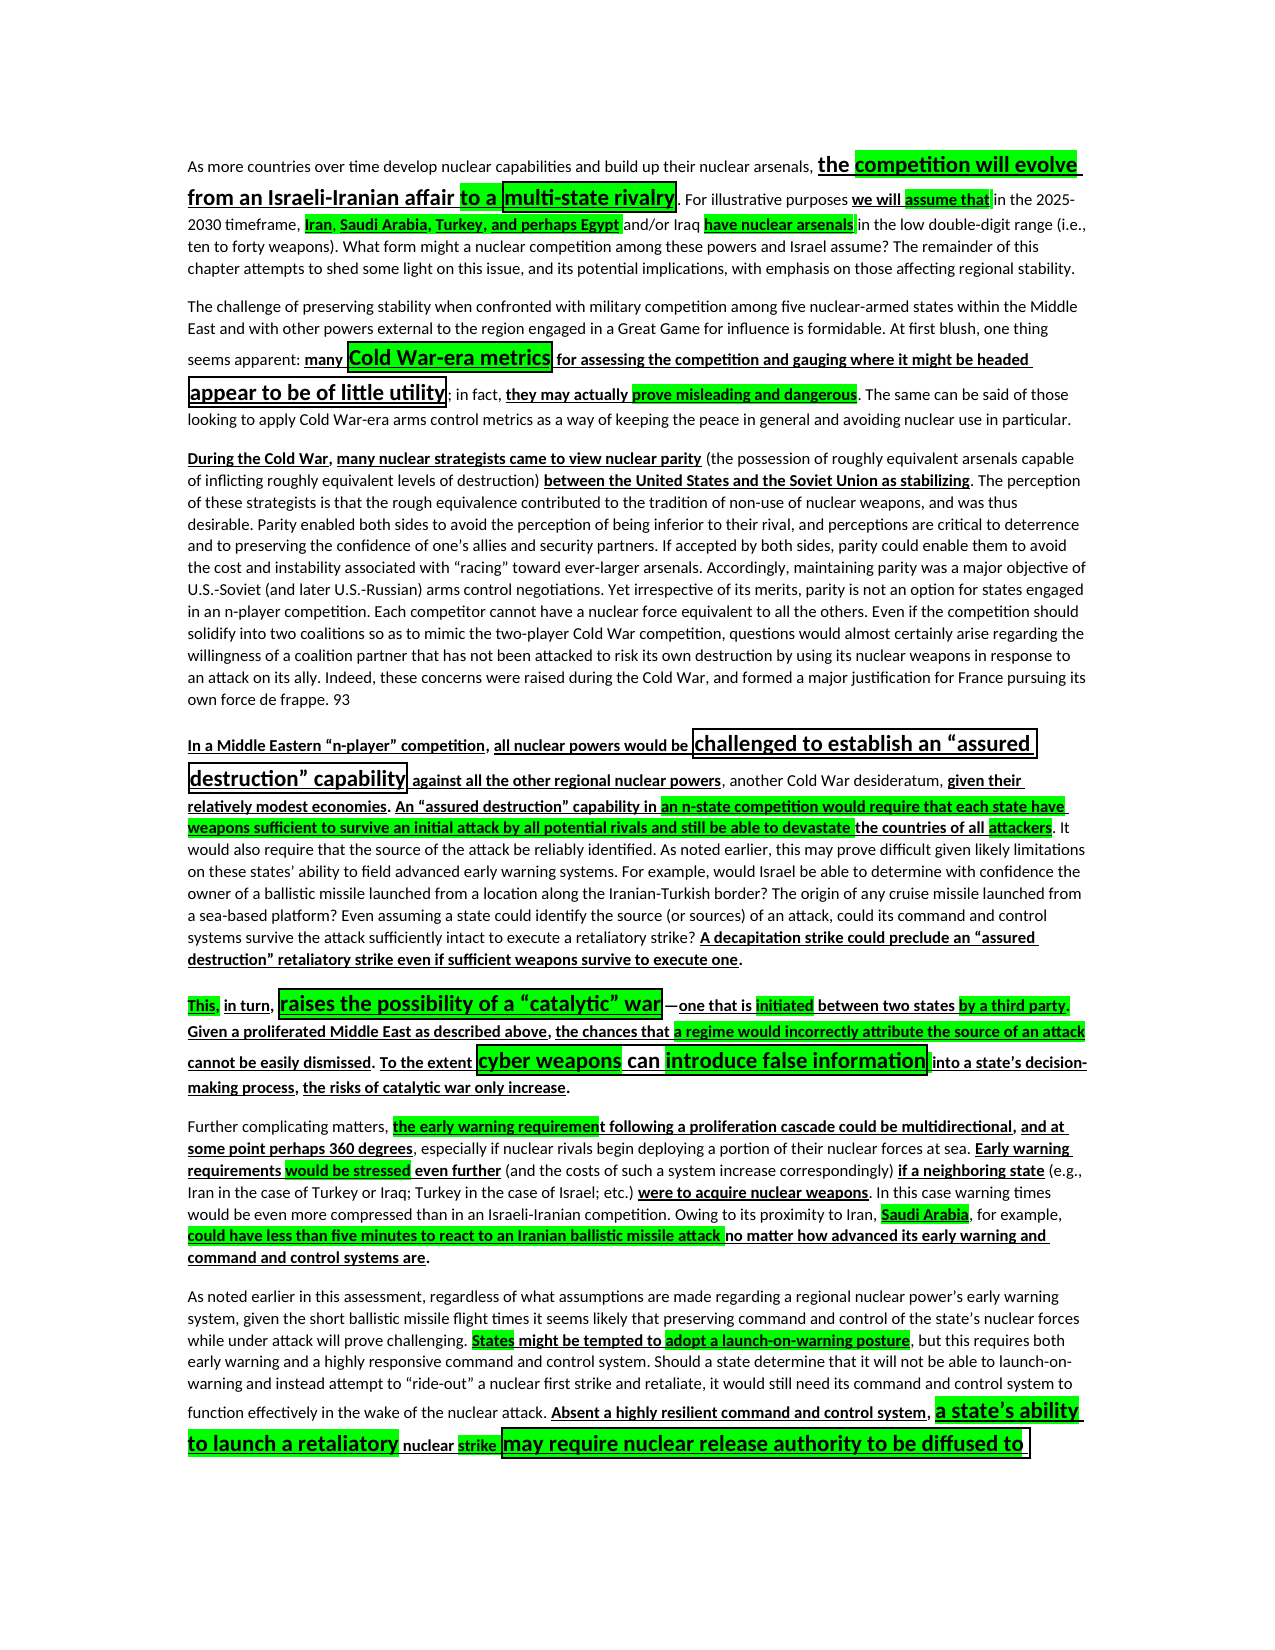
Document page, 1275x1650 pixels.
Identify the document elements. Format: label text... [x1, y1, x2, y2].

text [187, 1286, 1087, 1459]
text The challenge of preserving stability when confronted with military competition among five nuclear-armed states within the Middle East and with other powers external to the region engaged in a Great Game for influence is formidable. At first blush, one thing seems apparent: many Cold War-era metrics for assessing the competition and gauging where it might be headed appear to be of little utility; in fact, they may actually prove misleading and dangerous. The same can be said of those looking to apply Cold War-era arms control metrics as a way of keeping the peace in general and avoiding nuclear use in particular. [187, 297, 1087, 430]
text Further complicating matters, the early warning requirement following a proliferation cascade could be multidirectional, and at some point perhaps 360 degrees, especially if nuclear rivals begin deploying a portion of their nuclear forces at sea. Early warning requirements would be stressed even further (and the costs of such a system increase correspondingly) if a neighboring state (e.g., Iran in the case of Turkey or Iraq; Turkey in the case of Israel; etc.) were to acquire nuclear weapons. In this case warning times would be even more compressed than in an Israeli-Iranian competition. Owing to its proximity to Iran, Saudi Arabia, for example, could have less than five minutes to react to an Iranian ballistic missile attack no matter how advanced its early warning and command and control systems are. [187, 1116, 1087, 1268]
text As more countries over time develop nuclear capabilities and build up their nuclear arsenals, the competition will evolve from an Israeli-Iranian affair to a multi-state rivalry. For illustrative purposes we will assume that in the 2025-2030 timeframe, Iran, Saudi Arabia, Turkey, and perhaps Egypt and/or Iraq have nuclear arsenals in the low double-digit range (i.e., ten to forty weapons). What form might a nuclear competition among these powers and Israel assume? The remainder of this chapter attempts to shed some light on this issue, and its potential implications, with emphasis on those affecting regional stability. [187, 150, 1087, 278]
text During the Cold War, many nuclear strategists came to view nuclear parity (the possession of roughly equivalent arsenals capable of inflicting roughly equivalent levels of destruction) between the United States and the Soviet Union as stabilizing. The perception of these strategists is that the rough equivalence contributed to the tradition of non-use of nuclear weapons, and was thus desirable. Parity enabled both sides to avoid the perception of being inferior to their rival, and perceptions are critical to deterrence and to preserving the confidence of one’s allies and security partners. If accepted by both sides, parity could enable them to avoid the cost and instability associated with “racing” toward ever-larger arsenals. Accordingly, maintaining parity was a major objective of U.S.-Soviet (and later U.S.-Russian) arms control negotiations. Yet irrespective of its merits, parity is not an option for states engaged in an n-player competition. Each competitor cannot have a nuclear force equivalent to all the others. Even if the competition should solidify into two coalitions so as to mimic the two-player Cold War competition, questions would almost certainly arise regarding the willingness of a coalition partner that has not been attacked to risk its own destruction by using its nuclear weapons in response to an attack on its ally. Indeed, these concerns were raised during the Cold War, and formed a major justification for France pursuing its own force de frappe. 93 [187, 448, 1087, 709]
text In a Middle Eastern “n-player” competition, all nuclear powers would be challenged to establish an “assured destruction” capability against all the other regional nuclear powers, another Cold War desideratum, given their relatively modest economies. An “assured destruction” capability in an n-state competition would require that each state have weapons sufficient to survive an initial attack by all potential rivals and still be able to devastate the countries of all attackers. It would also require that the source of the attack be reliably identified. As noted earlier, this may prove difficult given likely limitations on these states’ ability to field advanced early warning systems. For example, would Israel be able to determine with confidence the owner of a ballistic missile launched from a location along the Iranian-Turkish border? The origin of any cruise missile launched from a sea-based platform? Even assuming a state could identify the source (or sources) of an attack, could its command and control systems survive the attack sufficiently intact to execute a retaliatory strike? A decapitation strike could preclude an “assured destruction” retaliatory strike even if sufficient weapons survive to execute one. [187, 727, 1087, 969]
text This, in turn, raises the possibility of a “catalytic” war—one that is initiated between two states by a third party. Given a proliferated Middle East as described above, the chances that a regime would incorrectly attribute the source of an attack cannot be easily dismissed. To the extent cyber weapons can introduce false information into a state’s decision-making process, the risks of catalytic war only increase. [187, 987, 1087, 1098]
